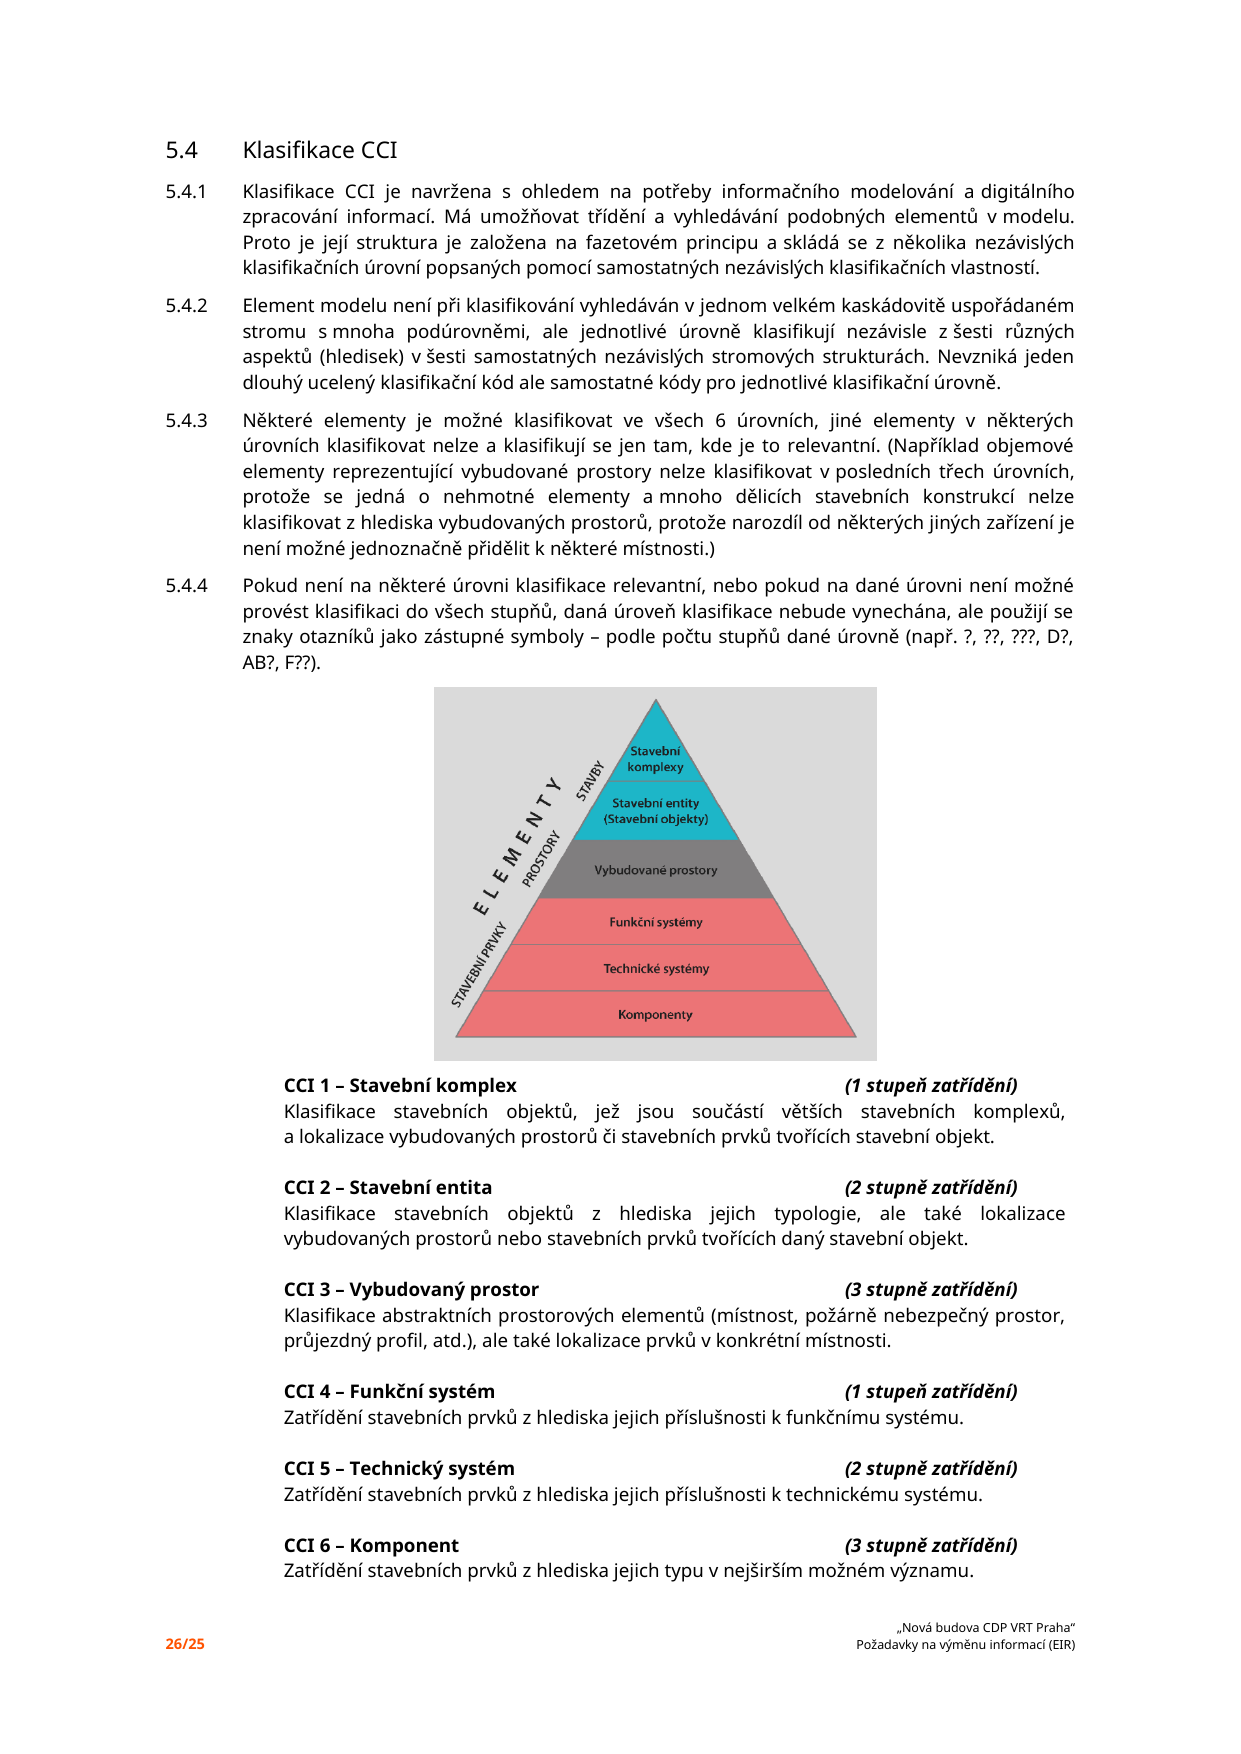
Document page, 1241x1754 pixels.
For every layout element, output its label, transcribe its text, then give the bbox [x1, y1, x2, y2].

list Klasifikace stavebních objektů, jež jsou součástí větších stavebních komplexů, a lokalizace vybudovaných prostorů či stavebních prvků tvořících stavební objekt. [283, 1098, 1066, 1149]
list Klasifikace stavebních objektů z hlediska jejich typologie, ale také lokalizace vybudovaných prostorů nebo stavebních prvků tvořících daný stavební objekt. [283, 1200, 1066, 1251]
text Pokud není na některé úrovni klasifikace relevantní, nebo pokud na dané úrovni není možné provést klasifikaci do všech stupňů, daná úroveň klasifikace nebude vynechána, ale použijí se znaky otazníků jako zástupné symboly – podle počtu stupňů dané úrovně (např. ?, ??, ???, D?, AB?, F??). [165, 573, 1075, 675]
text Některé elementy je možné klasifikovat ve všech 6 úrovních, jiné elementy v některých úrovních klasifikovat nelze a klasifikují se jen tam, kde je to relevantní. (Například objemové elementy reprezentující vybudované prostory nelze klasifikovat v posledních třech úrovních, protože se jedná o nehmotné elementy a mnoho dělicích stavebních konstrukcí nelze klasifikovat z hlediska vybudovaných prostorů, protože narozdíl od některých jiných zařízení je není možné jednoznačně přidělit k některé místnosti.) [165, 407, 1075, 560]
list CCI 3 – Vybudovaný prostor (3 stupně zatřídění) [283, 1277, 1066, 1302]
list CCI 4 – Funkční systém (1 stupeň zatřídění) [283, 1379, 1066, 1404]
list Zatřídění stavebních prvků z hlediska jejich příslušnosti k technickému systému. [283, 1481, 1066, 1506]
list Zatřídění stavebních prvků z hlediska jejich příslušnosti k funkčnímu systému. [283, 1404, 1066, 1430]
list CCI 1 – Stavební komplex (1 stupeň zatřídění) [283, 1073, 1066, 1098]
list CCI 2 – Stavební entita (2 stupně zatřídění) [283, 1175, 1066, 1200]
list CCI 5 – Technický systém (2 stupně zatřídění) [283, 1455, 1066, 1481]
text Klasifikace CCI [165, 134, 1075, 166]
list Zatřídění stavebních prvků z hlediska jejich typu v nejširším možném významu. [283, 1557, 1066, 1583]
text Klasifikace CCI je navržena s ohledem na potřeby informačního modelování a digitálního zpracování informací. Má umožňovat třídění a vyhledávání podobných elementů v modelu. Proto je její struktura je založena na fazetovém principu a skládá se z několika nezávislých klasifikačních úrovní popsaných pomocí samostatných nezávislých klasifikačních vlastností. [165, 178, 1075, 280]
list Klasifikace abstraktních prostorových elementů (místnost, požárně nebezpečný prostor, průjezdný profil, atd.), ale také lokalizace prvků v konkrétní místnosti. [283, 1302, 1066, 1353]
list CCI 6 – Komponent (3 stupně zatřídění) [283, 1532, 1066, 1557]
text Element modelu není při klasifikování vyhledáván v jednom velkém kaskádovitě uspořádaném stromu s mnoha podúrovněmi, ale jednotlivé úrovně klasifikují nezávisle z šesti různých aspektů (hledisek) v šesti samostatných nezávislých stromových strukturách. Nevzniká jeden dlouhý ucelený klasifikační kód ale samostatné kódy pro jednotlivé klasifikační úrovně. [165, 293, 1075, 395]
picture [434, 687, 877, 1061]
